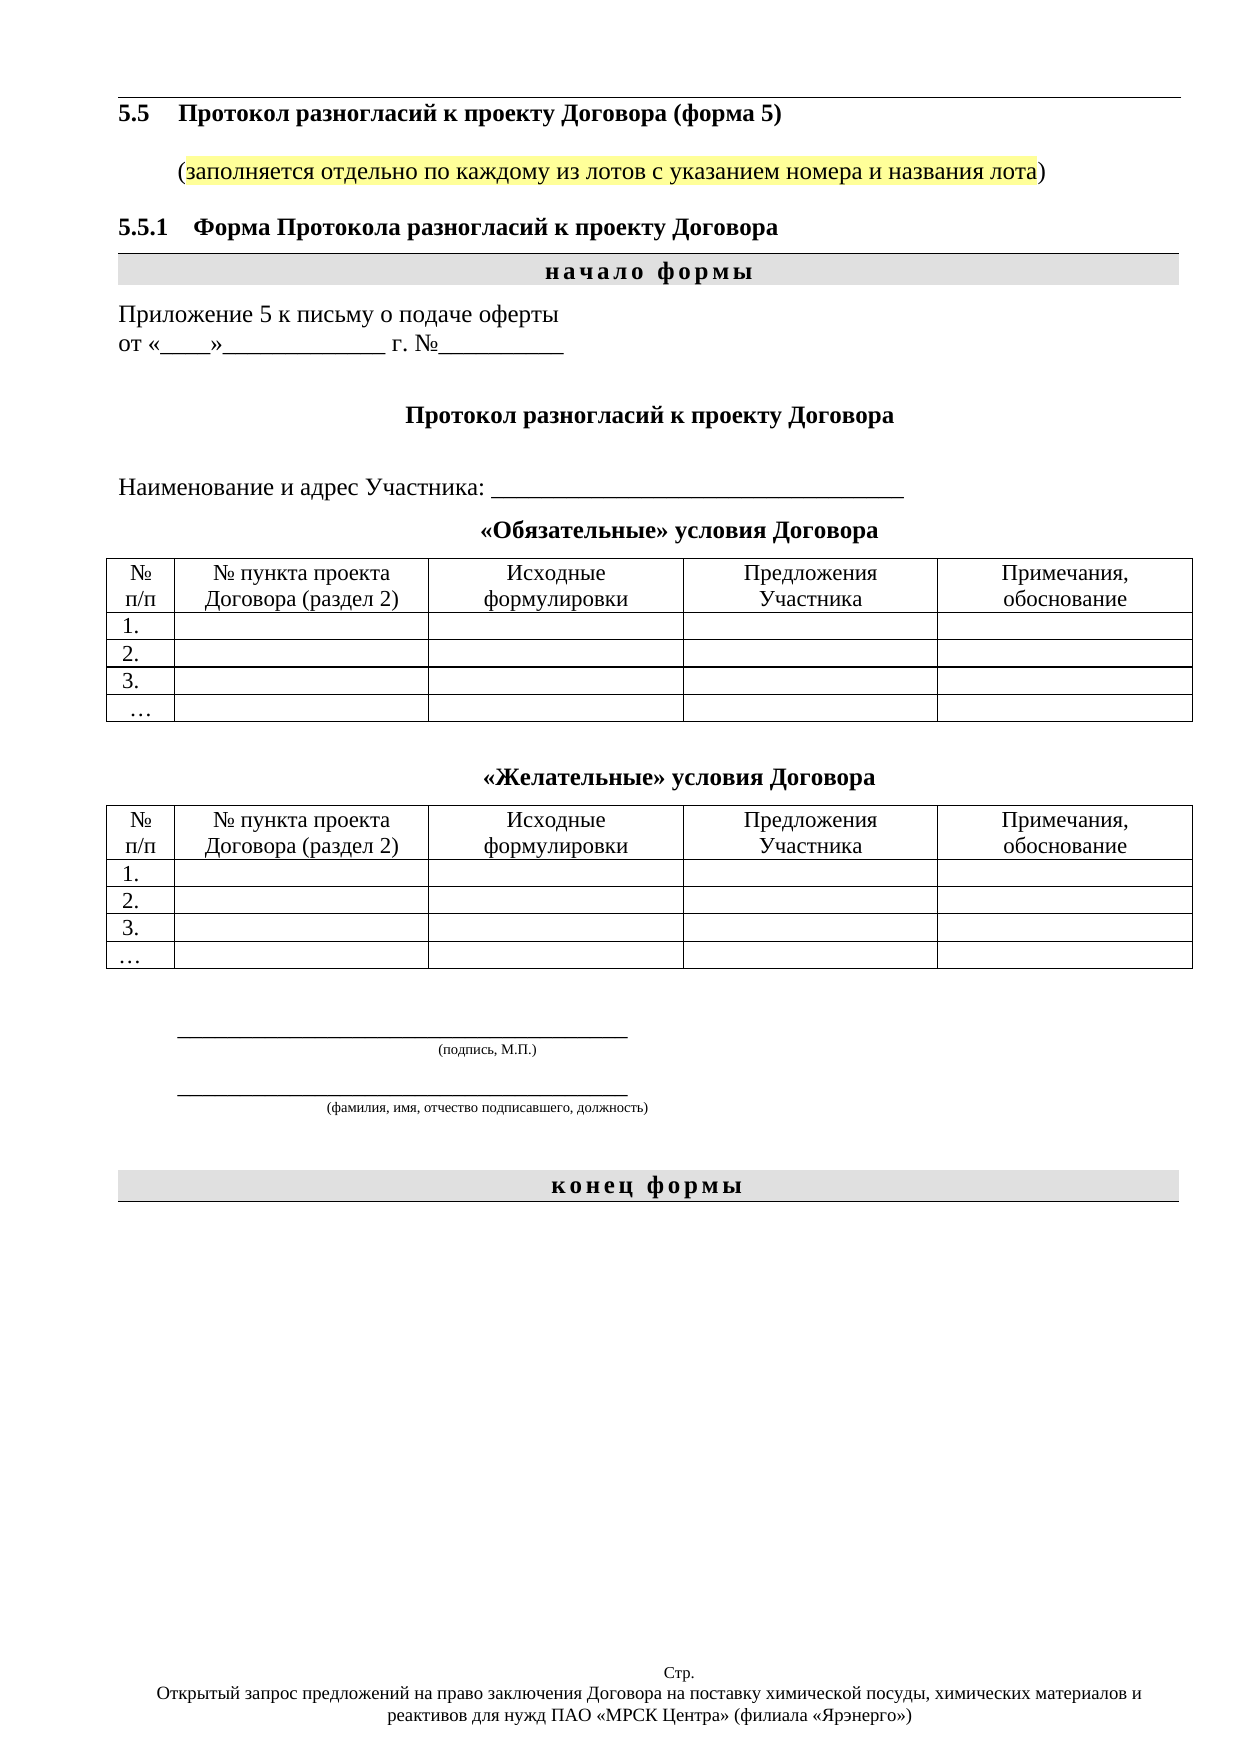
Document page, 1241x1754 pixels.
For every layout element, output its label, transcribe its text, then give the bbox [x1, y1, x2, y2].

table_cell [429, 942, 683, 968]
table_cell [938, 860, 1192, 886]
table_header Примечания, обоснование [938, 559, 1192, 612]
table_header Предложения Участника [684, 806, 937, 858]
table_header № пункта проекта Договора (раздел 2) [175, 806, 428, 858]
table_cell [684, 887, 937, 913]
table_cell [938, 887, 1192, 913]
table_cell [684, 942, 937, 968]
text Наименование и адрес Участника: _________________________________ [118, 472, 1181, 500]
subtitle Форма Протокола разногласий к проекту Договора [118, 212, 1181, 240]
text «Желательные» условия Договора [118, 762, 1181, 790]
table_cell [107, 640, 174, 666]
table_header Примечания, обоснование [938, 806, 1192, 858]
table_cell [429, 613, 683, 639]
table_header № п/п [107, 806, 174, 858]
text Протокол разногласий к проекту Договора [118, 400, 1181, 428]
table_cell [107, 668, 174, 694]
table_cell [684, 695, 937, 721]
table_cell [429, 887, 683, 913]
table_cell [429, 914, 683, 941]
text Приложение 5 к письму о подаче оферты от «____»_____________ г. №__________ [118, 299, 1181, 357]
table_cell [938, 613, 1192, 639]
table_cell [684, 640, 937, 666]
table_cell [684, 613, 937, 639]
table_cell [175, 887, 428, 913]
table_cell … [107, 942, 174, 968]
table_cell [938, 942, 1192, 968]
table_header № п/п [107, 559, 174, 612]
text «Обязательные» условия Договора [118, 515, 1181, 543]
subtitle Протокол разногласий к проекту Договора (форма 5) [118, 98, 1181, 127]
table_cell [429, 640, 683, 666]
table_cell [175, 668, 428, 694]
table_cell [938, 914, 1192, 941]
table_cell [107, 887, 174, 913]
text конец формы [118, 1170, 1179, 1201]
table_cell [107, 914, 174, 941]
table_cell [175, 613, 428, 639]
table_cell [684, 914, 937, 941]
table_cell [429, 695, 683, 721]
text начало формы [118, 254, 1179, 285]
table_header Исходные формулировки [429, 559, 683, 612]
table_cell [175, 914, 428, 941]
text (подпись, М.П.) [118, 1041, 797, 1070]
table_cell [684, 860, 937, 886]
table_cell [175, 860, 428, 886]
table_header Предложения Участника [684, 559, 937, 612]
table_header № пункта проекта Договора (раздел 2) [175, 559, 428, 612]
table_cell [107, 860, 174, 886]
text (фамилия, имя, отчество подписавшего, должность) [118, 1098, 797, 1127]
table_cell [175, 942, 428, 968]
table_cell [429, 860, 683, 886]
table_cell [684, 668, 937, 694]
table_cell [938, 695, 1192, 721]
table_cell [107, 613, 174, 639]
table_cell [938, 640, 1192, 666]
text ____________________________________ [118, 1070, 1181, 1098]
table_cell [175, 695, 428, 721]
table_cell [175, 640, 428, 666]
table_cell [938, 668, 1192, 694]
table_cell [429, 668, 683, 694]
text ____________________________________ [118, 1012, 1181, 1041]
table_cell … [107, 695, 174, 721]
table_header Исходные формулировки [429, 806, 683, 858]
